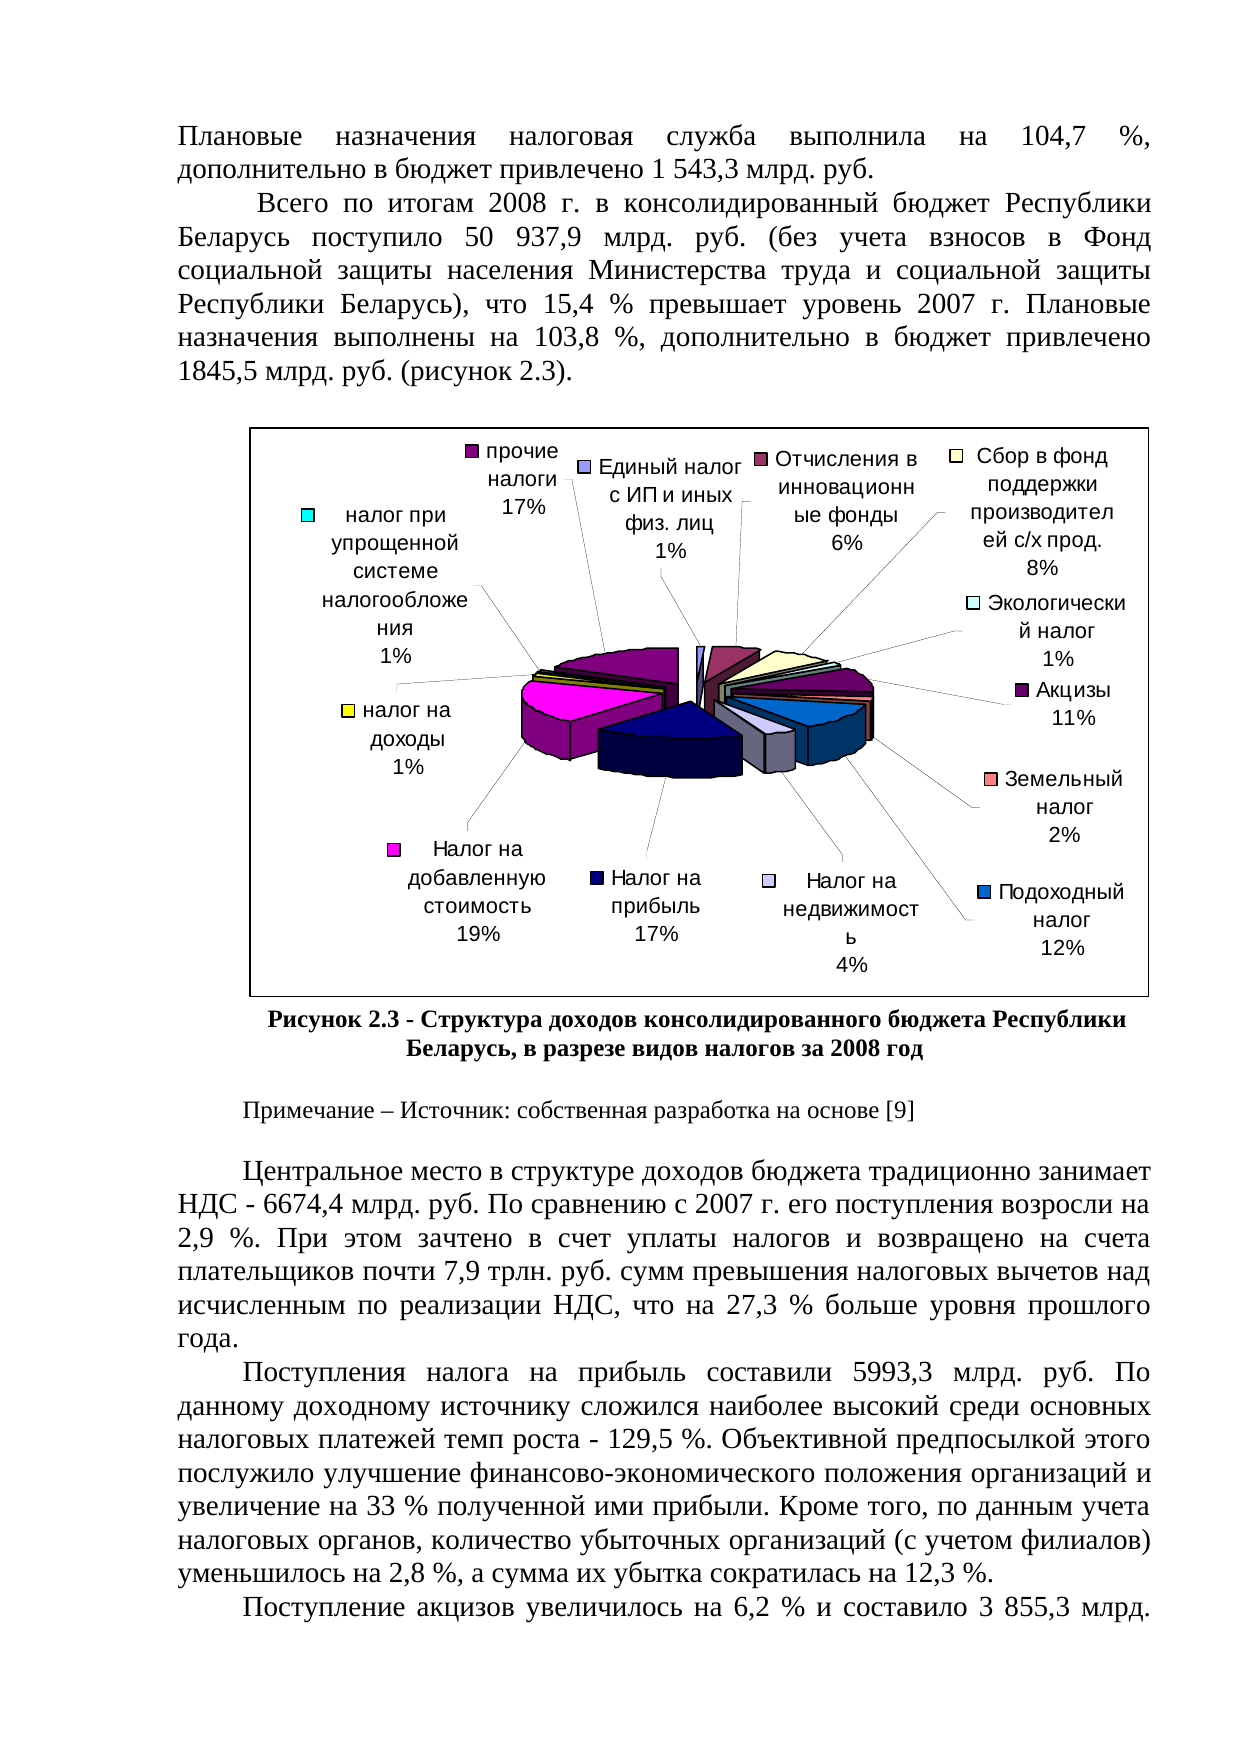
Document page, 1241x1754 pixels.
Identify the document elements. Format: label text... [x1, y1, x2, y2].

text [177, 1589, 1152, 1622]
text Центральное место в структуре доходов бюджета традиционно занимает НДС - 6674,4 млрд. руб. По сравнению с . его поступления возросли на 2,9 %. При этом зачтено в счет уплаты налогов и возвращено на счета плательщиков почти 7,9 трлн. руб. сумм превышения налоговых вычетов над исчисленным по реализации НДС, что на 27,3 % больше уровня прошлого года. [177, 1153, 1152, 1354]
text Всего по итогам . в консолидированный бюджет Республики Беларусь поступило 50 937,9 млрд. руб. (без учета взносов в Фонд социальной защиты населения Министерства труда и социальной защиты Республики Беларусь), что 15,4 % превышает уровень . Плановые назначения выполнены на 103,8 %, дополнительно в бюджет привлечено 1845,5 млрд. руб. (рисунок 2.3). [177, 185, 1152, 386]
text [177, 118, 1152, 185]
text Примечание – Источник: собственная разработка на основе [9] [177, 1095, 1152, 1124]
text Рисунок 2.3 - Структура доходов консолидированного бюджета Республики Беларусь, в разрезе видов налогов за 2008 год [177, 1004, 1152, 1062]
text Поступления налога на прибыль составили 5993,3 млрд. руб. По данному доходному источнику сложился наиболее высокий среди основных налоговых платежей темп роста - 129,5 %. Объективной предпосылкой этого послужило улучшение финансово-экономического положения организаций и увеличение на 33 % полученной ими прибыли. Кроме того, по данным учета налоговых органов, количество убыточных организаций (с учетом филиалов) уменьшилось на 2,8 %, а сумма их убытка сократилась на 12,3 %. [177, 1354, 1152, 1589]
